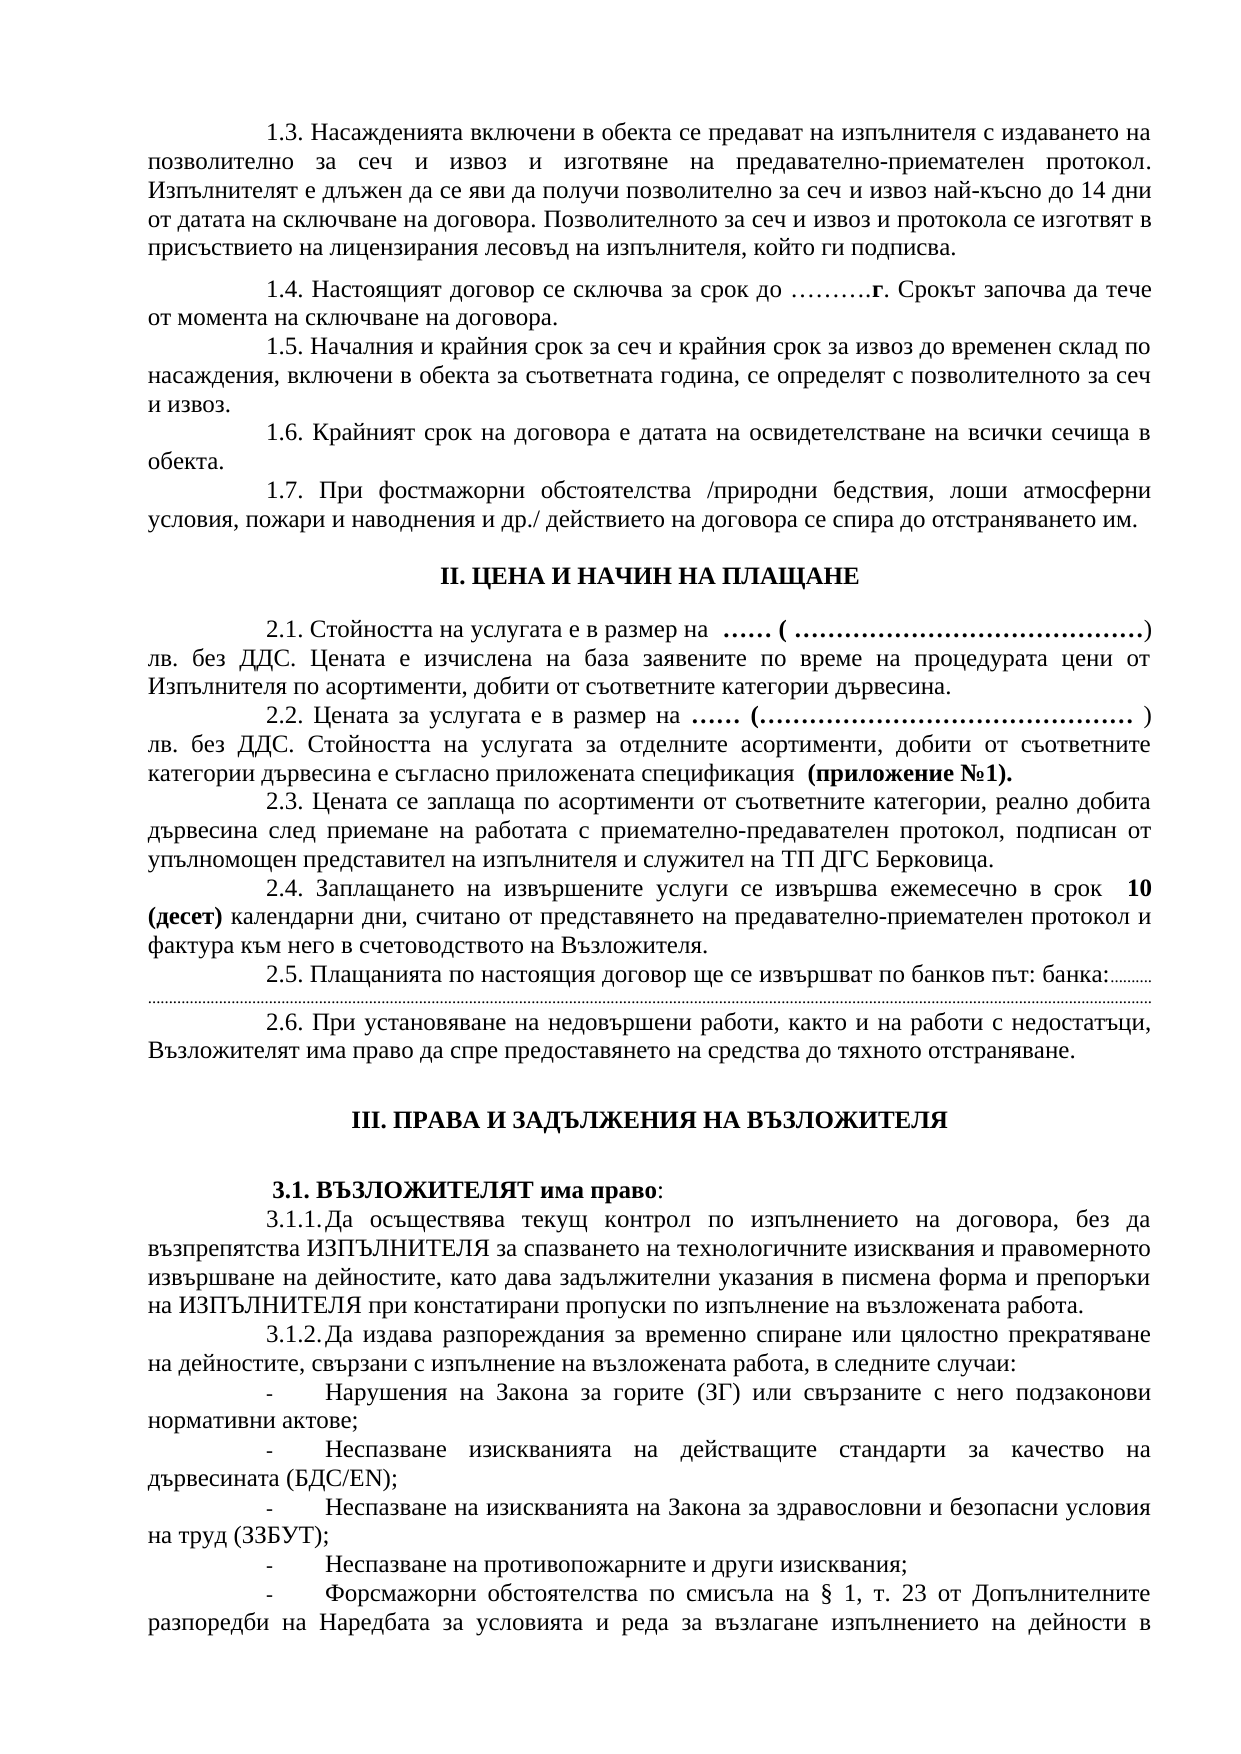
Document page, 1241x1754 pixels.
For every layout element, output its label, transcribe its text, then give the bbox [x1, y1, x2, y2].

text 2.2. Цената за услугата е в размер на …… (……………………………………… ) лв. без ДДС. Стойността на услугата за отделните асортименти, добити от съответните категории дървесина е съгласно приложената спецификация (приложение №1). [148, 700, 1152, 786]
text 1.4. Настоящият договор се сключва за срок до ……….г. Срокът започва да тече от момента на сключване на договора. [148, 274, 1152, 331]
list Нарушения на Закона за горите (ЗГ) или свързаните с него подзаконови нормативни актове; [148, 1377, 1152, 1434]
text 1.3. Насажденията включени в обекта се предават на изпълнителя с издаването на позволително за сеч и извоз и изготвяне на предавателно-приемателен протокол. Изпълнителят е длъжен да се яви да получи позволително за сеч и извоз най-късно до 14 дни от датата на сключване на договора. Позволителното за сеч и извоз и протокола се изготвят в присъствието на лицензирания лесовъд на изпълнителя, който ги подписва. [148, 117, 1152, 261]
text 1.6. Крайният срок на договора е датата на освидетелстване на всички сечища в обекта. [148, 417, 1152, 475]
list IІІ. ПРАВА И ЗАДЪЛЖЕНИЯ НА ВЪЗЛОЖИТЕЛЯ [148, 1106, 1152, 1134]
text 2.4. Заплащането на извършените услуги се извършва ежемесечно в срок 10 (десет) календарни дни, считано от представянето на предавателно-приемателен протокол и фактура към него в счетоводството на Възложителя. [148, 873, 1152, 959]
text 2.6. При установяване на недовършени работи, както и на работи с недостатъци, Възложителят има право да спре предоставянето на средства до тяхното отстраняване. [148, 1007, 1152, 1064]
text 3.1. ВЪЗЛОЖИТЕЛЯТ има право: [148, 1176, 1152, 1204]
list Неспазване на изискванията на Закона за здравословни и безопасни условия на труд (ЗЗБУТ); [148, 1492, 1152, 1549]
list Неспазване на противопожарните и други изисквания; [148, 1549, 1152, 1578]
text 2.5. Плащанията по настоящия договор ще се извършват по банков път: банка:.......... ................................................................................................................................................................................................................................................. [148, 959, 1152, 1007]
text 2.3. Цената се заплаща по асортименти от съответните категории, реално добита дървесина след приемане на работата с приемателно-предавателен протокол, подписан от упълномощен представител на изпълнителя и служител на ТП ДГС Берковица. [148, 786, 1152, 873]
text 2.1. Стойността на услугата е в размер на …… ( ……………………………………) лв. без ДДС. Цената е изчислена на база заявените по време на процедурата цени от Изпълнителя по асортименти, добити от съответните категории дървесина. [148, 614, 1152, 700]
list Да издава разпореждания за временно спиране или цялостно прекратяване на дейностите, свързани с изпълнение на възложената работа, в следните случаи: [148, 1319, 1152, 1377]
subtitle II. ЦЕНА И НАЧИН НА ПЛАЩАНЕ [148, 561, 1152, 590]
text 1.5. Началния и крайния срок за сеч и крайния срок за извоз до временен склад по насаждения, включени в обекта за съответната година, се определят с позволителното за сеч и извоз. [148, 331, 1152, 417]
list Неспазване изискванията на действащите стандарти за качество на дървесината (БДС/ЕN); [148, 1434, 1152, 1492]
text 1.7. При фостмажорни обстоятелства /природни бедствия, лоши атмосферни условия, пожари и наводнения и др./ действието на договора се спира до отстраняването им. [148, 475, 1152, 532]
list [148, 1578, 1152, 1636]
list Да осъществява текущ контрол по изпълнението на договора, без да възпрепятства ИЗПЪЛНИТЕЛЯ за спазването на технологичните изисквания и правомерното извършване на дейностите, като дава задължителни указания в писмена форма и препоръки на изпълнителя при констатирани пропуски по изпълнение на възложената работа. [148, 1204, 1152, 1319]
